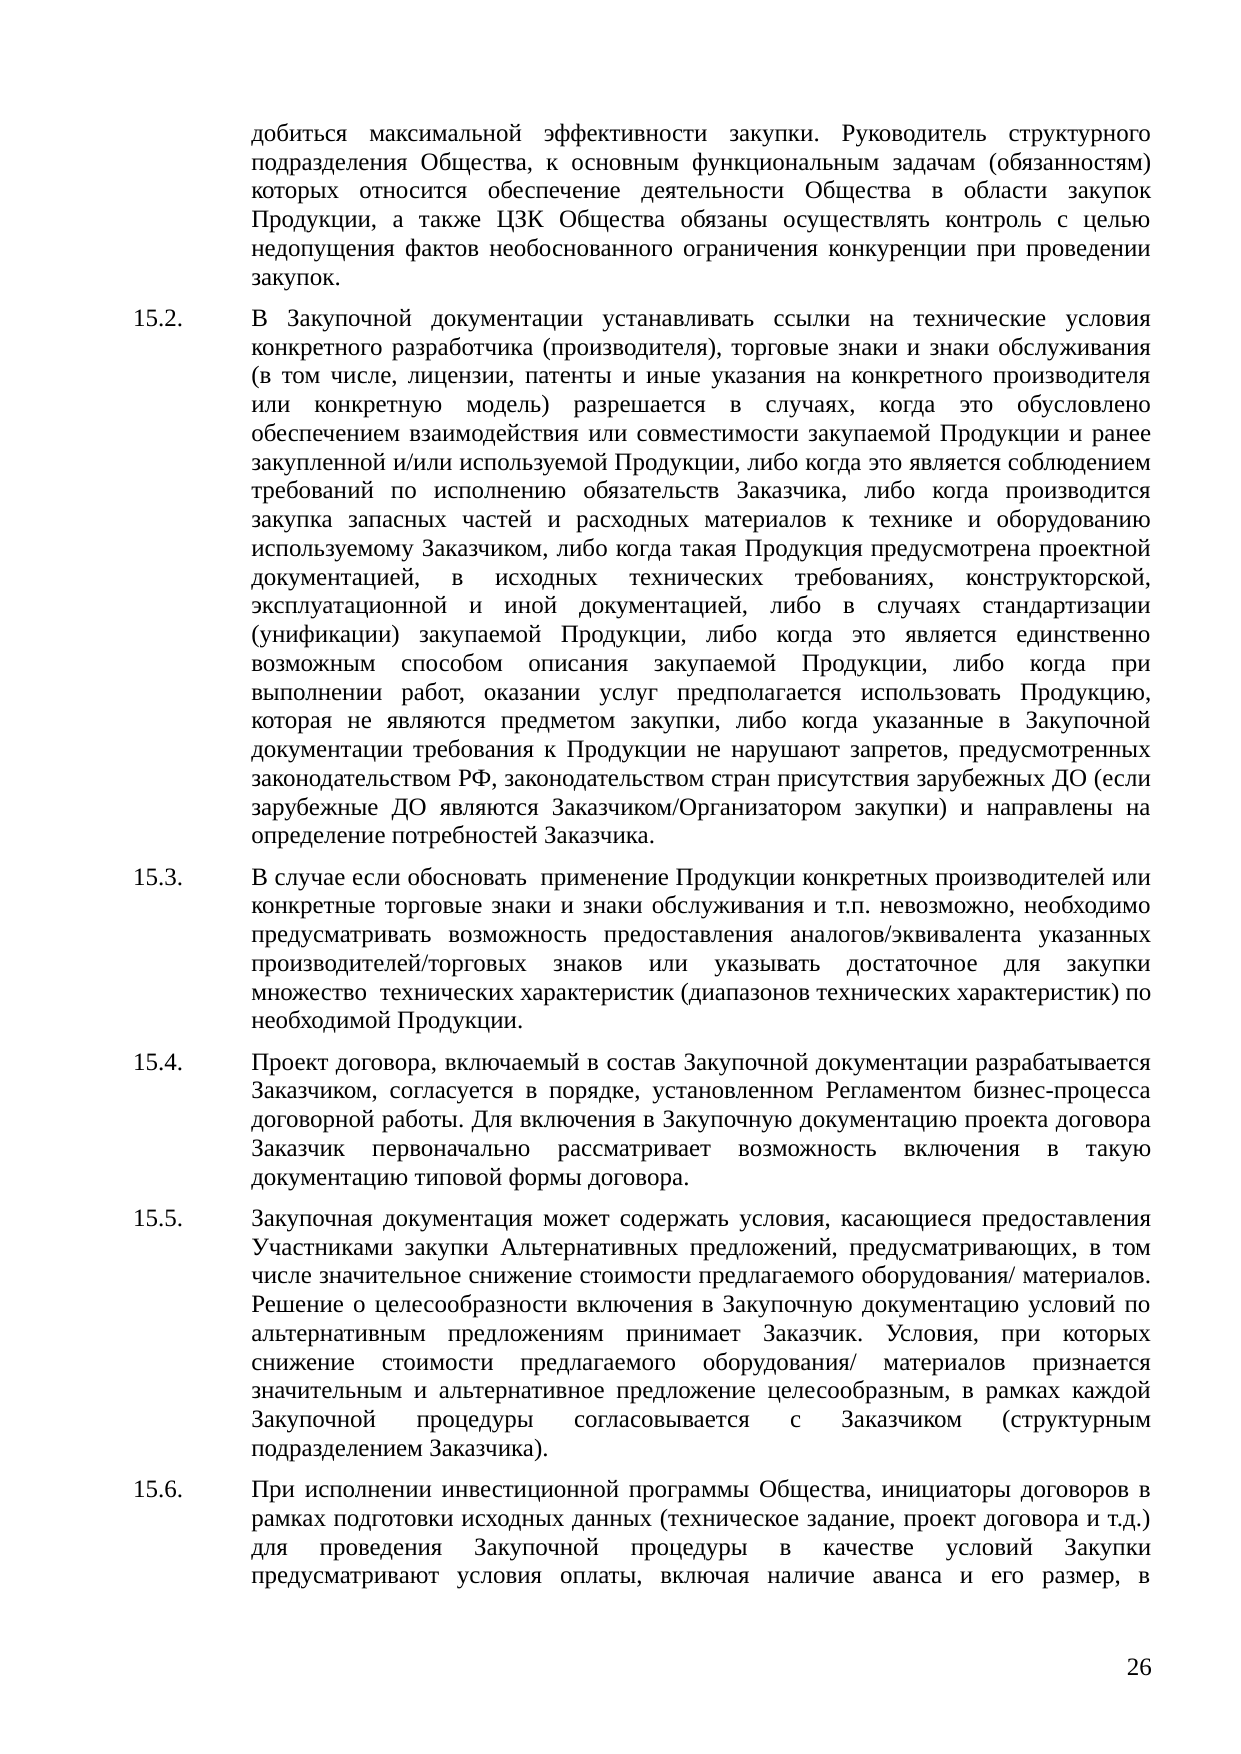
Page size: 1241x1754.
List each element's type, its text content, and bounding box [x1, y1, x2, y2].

list В Закупочной документации устанавливать ссылки на технические условия конкретного разработчика (производителя), торговые знаки и знаки обслуживания (в том числе, лицензии, патенты и иные указания на конкретного производителя или конкретную модель) разрешается в случаях, когда это обусловлено обеспечением взаимодействия или совместимости закупаемой Продукции и ранее закупленной и/или используемой Продукции, либо когда это является соблюдением требований по исполнению обязательств Заказчика, либо когда производится закупка запасных частей и расходных материалов к технике и оборудованию используемому Заказчиком, либо когда такая Продукция предусмотрена проектной документацией, в исходных технических требованиях, конструкторской, эксплуатационной и иной документацией, либо в случаях стандартизации (унификации) закупаемой Продукции, либо когда это является единственно возможным способом описания закупаемой Продукции, либо когда при выполнении работ, оказании услуг предполагается использовать Продукцию, которая не являются предметом закупки, либо когда указанные в Закупочной документации требования к Продукции не нарушают запретов, предусмотренных законодательством РФ, законодательством стран присутствия зарубежных ДО (если зарубежные ДО являются Заказчиком/Организатором закупки) и направлены на определение потребностей Заказчика. [133, 303, 1152, 849]
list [133, 1474, 1152, 1589]
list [133, 118, 1152, 291]
list Проект договора, включаемый в состав Закупочной документации разрабатывается Заказчиком, согласуется в порядке, установленном Регламентом бизнес-процесса договорной работы. Для включения в Закупочную документацию проекта договора Заказчик первоначально рассматривает возможность включения в такую документацию типовой формы договора. [133, 1047, 1152, 1191]
list Закупочная документация может содержать условия, касающиеся предоставления Участниками закупки Альтернативных предложений, предусматривающих, в том числе значительное снижение стоимости предлагаемого оборудования/ материалов. Решение о целесообразности включения в Закупочную документацию условий по альтернативным предложениям принимает Заказчик. Условия, при которых снижение стоимости предлагаемого оборудования/ материалов признается значительным и альтернативное предложение целесообразным, в рамках каждой Закупочной процедуры согласовывается с Заказчиком (структурным подразделением Заказчика). [133, 1203, 1152, 1462]
list В случае если обосновать применение Продукции конкретных производителей или конкретные торговые знаки и знаки обслуживания и т.п. невозможно, необходимо предусматривать возможность предоставления аналогов/эквивалента указанных производителей/торговых знаков или указывать достаточное для закупки множество технических характеристик (диапазонов технических характеристик) по необходимой Продукции. [133, 862, 1152, 1034]
